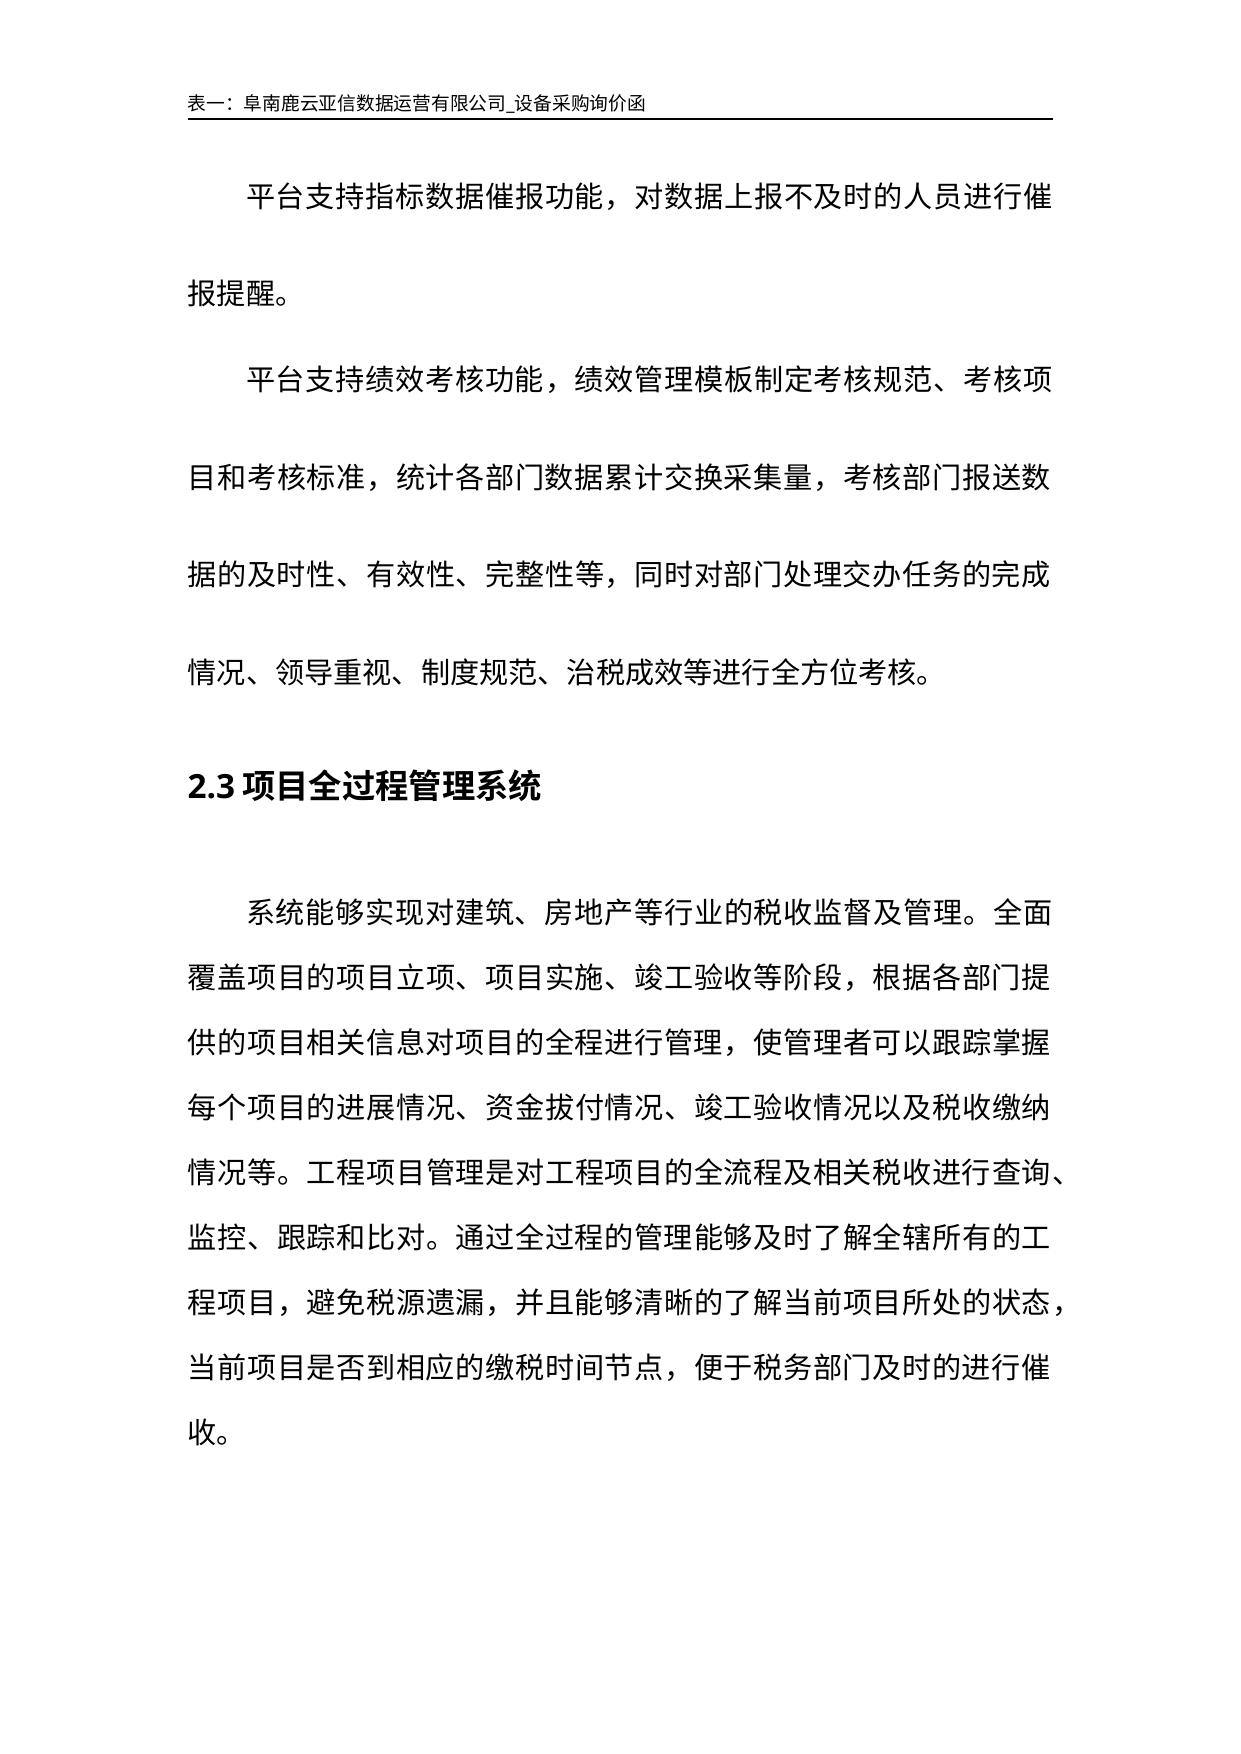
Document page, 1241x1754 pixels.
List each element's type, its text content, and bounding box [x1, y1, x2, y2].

text 系统能够实现对建筑、房地产等行业的税收监督及管理。全面覆盖项目的项目立项、项目实施、竣工验收等阶段，根据各部门提供的项目相关信息对项目的全程进行管理，使管理者可以跟踪掌握每个项目的进展情况、资金拔付情况、竣工验收情况以及税收缴纳情况等。工程项目管理是对工程项目的全流程及相关税收进行查询、监控、跟踪和比对。通过全过程的管理能够及时了解全辖所有的工程项目，避免税源遗漏，并且能够清晰的了解当前项目所处的状态，当前项目是否到相应的缴税时间节点，便于税务部门及时的进行催收。 [187, 879, 1053, 1464]
text 平台支持绩效考核功能，绩效管理模板制定考核规范、考核项目和考核标准，统计各部门数据累计交换采集量，考核部门报送数据的及时性、有效性、完整性等，同时对部门处理交办任务的完成情况、领导重视、制度规范、治税成效等进行全方位考核。 [187, 346, 1053, 703]
subtitle 2.3项目全过程管理系统 [187, 751, 1053, 816]
text 平台支持指标数据催报功能，对数据上报不及时的人员进行催报提醒。 [187, 162, 1053, 324]
